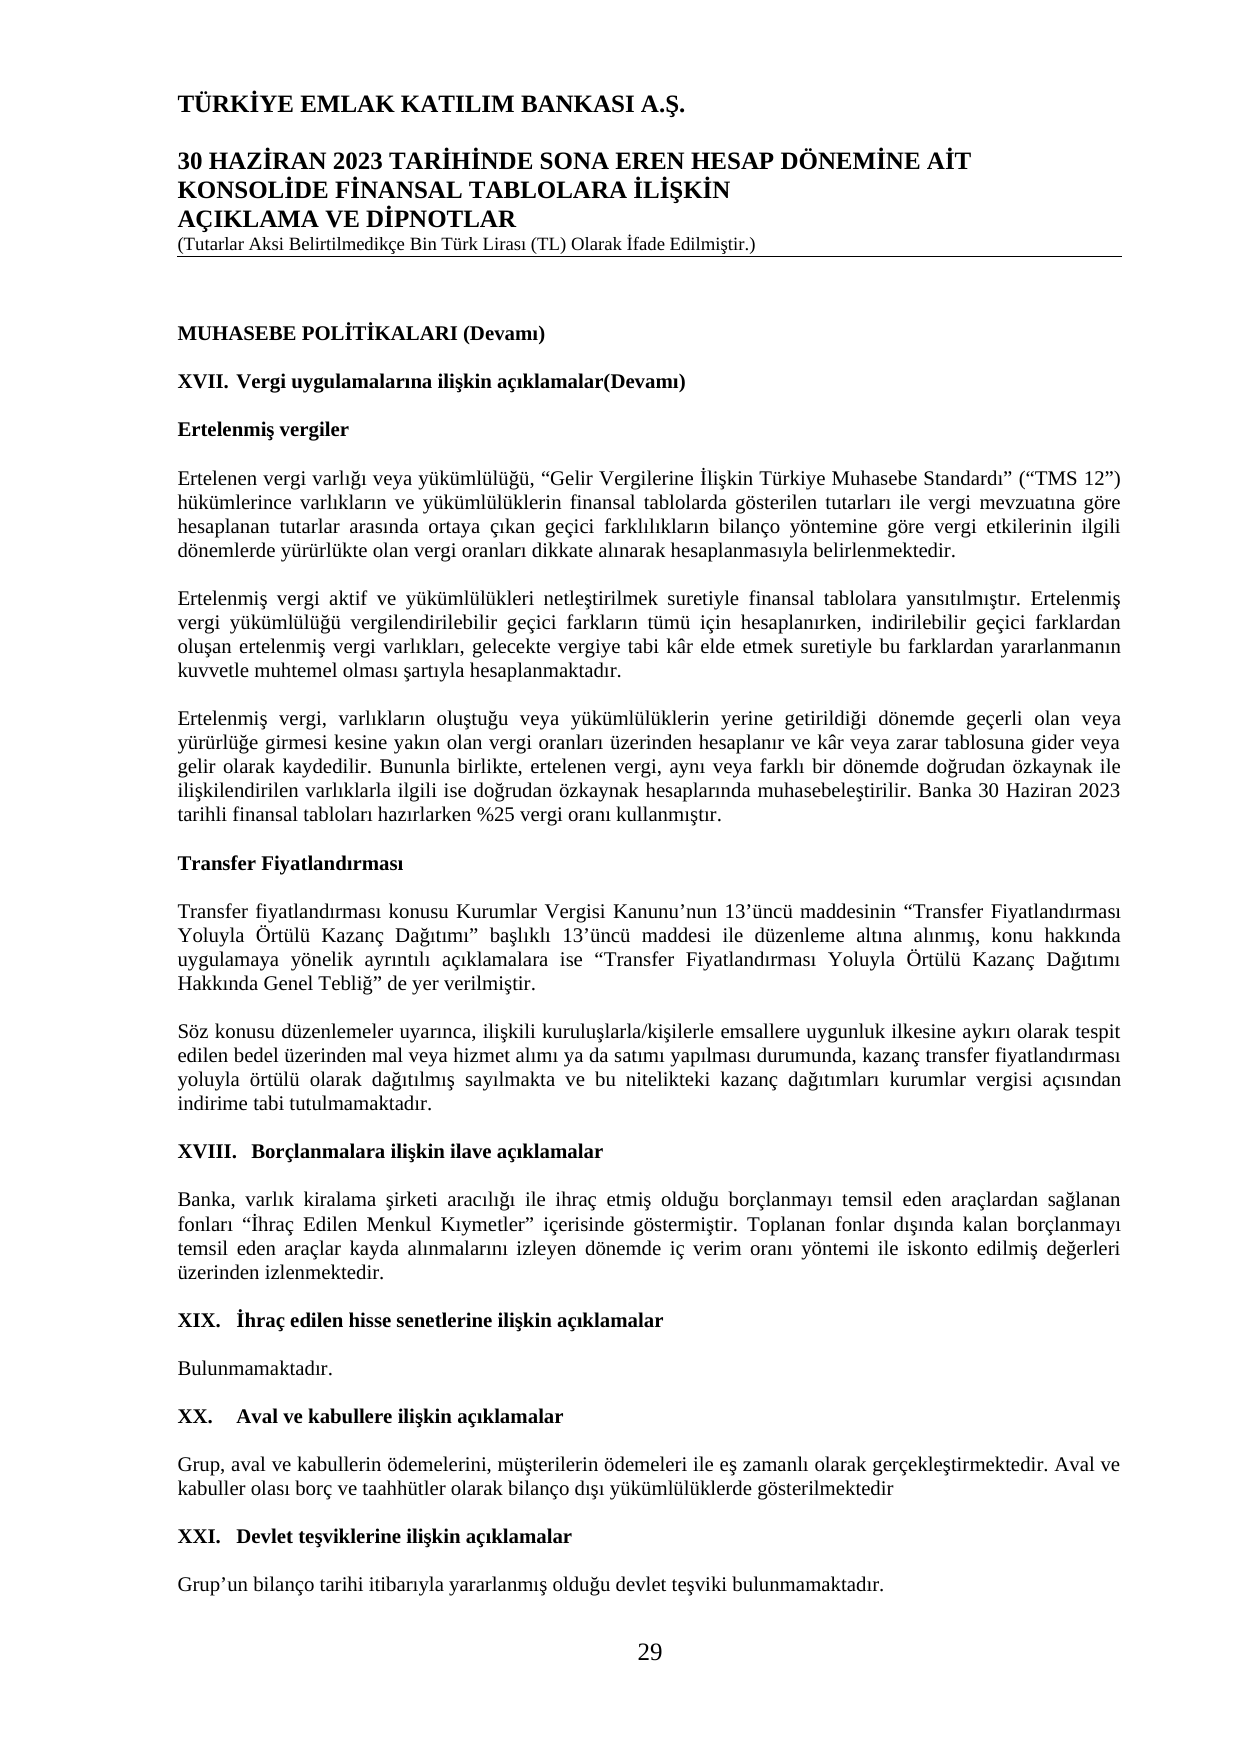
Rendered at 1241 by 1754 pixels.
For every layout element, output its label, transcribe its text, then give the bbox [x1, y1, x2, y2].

text Transfer Fiyatlandırması [177, 851, 1122, 874]
text Söz konusu düzenlemeler uyarınca, ilişkili kuruluşlarla/kişilerle emsallere uygunluk ilkesine aykırı olarak tespit edilen bedel üzerinden mal veya hizmet alımı ya da satımı yapılması durumunda, kazanç transfer fiyatlandırması yoluyla örtülü olarak dağıtılmış sayılmakta ve bu nitelikteki kazanç dağıtımları kurumlar vergisi açısından indirime tabi tutulmamaktadır. [177, 1019, 1122, 1115]
text Grup’un bilanço tarihi itibarıyla yararlanmış olduğu devlet teşviki bulunmamaktadır. [177, 1572, 1122, 1596]
text Ertelenmiş vergi, varlıkların oluştuğu veya yükümlülüklerin yerine getirildiği dönemde geçerli olan veya yürürlüğe girmesi kesine yakın olan vergi oranları üzerinden hesaplanır ve kâr veya zarar tablosuna gider veya gelir olarak kaydedilir. Bununla birlikte, ertelenen vergi, aynı veya farklı bir dönemde doğrudan özkaynak ile ilişkilendirilen varlıklarla ilgili ise doğrudan özkaynak hesaplarında muhasebeleştirilir. Banka 30 Haziran 2023 tarihli finansal tabloları hazırlarken %25 vergi oranı kullanmıştır. [177, 706, 1122, 826]
text XIX. İhraç edilen hisse senetlerine ilişkin açıklamalar [177, 1308, 1122, 1332]
text XXI. Devlet teşviklerine ilişkin açıklamalar [177, 1524, 1122, 1548]
text Bulunmamaktadır. [177, 1356, 1122, 1380]
text Ertelenen vergi varlığı veya yükümlülüğü, “Gelir Vergilerine İlişkin Türkiye Muhasebe Standardı” (“TMS 12”) hükümlerince varlıkların ve yükümlülüklerin finansal tablolarda gösterilen tutarları ile vergi mevzuatına göre hesaplanan tutarlar arasında ortaya çıkan geçici farklılıkların bilanço yöntemine göre vergi etkilerinin ilgili dönemlerde yürürlükte olan vergi oranları dikkate alınarak hesaplanmasıyla belirlenmektedir. [177, 466, 1122, 562]
text MUHASEBE POLİTİKALARI (Devamı) [177, 322, 1122, 345]
text Transfer fiyatlandırması konusu Kurumlar Vergisi Kanunu’nun 13’üncü maddesinin “Transfer Fiyatlandırması Yoluyla Örtülü Kazanç Dağıtımı” başlıklı 13’üncü maddesi ile düzenleme altına alınmış, konu hakkında uygulamaya yönelik ayrıntılı açıklamalara ise “Transfer Fiyatlandırması Yoluyla Örtülü Kazanç Dağıtımı Hakkında Genel Tebliğ” de yer verilmiştir. [177, 899, 1122, 995]
text Grup, aval ve kabullerin ödemelerini, müşterilerin ödemeleri ile eş zamanlı olarak gerçekleştirmektedir. Aval ve kabuller olası borç ve taahhütler olarak bilanço dışı yükümlülüklerde gösterilmektedir [177, 1452, 1122, 1500]
text Banka, varlık kiralama şirketi aracılığı ile ihraç etmiş olduğu borçlanmayı temsil eden araçlardan sağlanan fonları “İhraç Edilen Menkul Kıymetler” içerisinde göstermiştir. Toplanan fonlar dışında kalan borçlanmayı temsil eden araçlar kayda alınmalarını izleyen dönemde iç verim oranı yöntemi ile iskonto edilmiş değerleri üzerinden izlenmektedir. [177, 1187, 1122, 1284]
text XX. Aval ve kabullere ilişkin açıklamalar [177, 1404, 1122, 1428]
text Ertelenmiş vergiler [177, 417, 1122, 441]
text Ertelenmiş vergi aktif ve yükümlülükleri netleştirilmek suretiyle finansal tablolara yansıtılmıştır. Ertelenmiş vergi yükümlülüğü vergilendirilebilir geçici farkların tümü için hesaplanırken, indirilebilir geçici farklardan oluşan ertelenmiş vergi varlıkları, gelecekte vergiye tabi kâr elde etmek suretiyle bu farklardan yararlanmanın kuvvetle muhtemel olması şartıyla hesaplanmaktadır. [177, 586, 1122, 682]
text XVII. Vergi uygulamalarına ilişkin açıklamalar(Devamı) [177, 369, 1122, 393]
text XVIII. Borçlanmalara ilişkin ilave açıklamalar [177, 1139, 1122, 1163]
